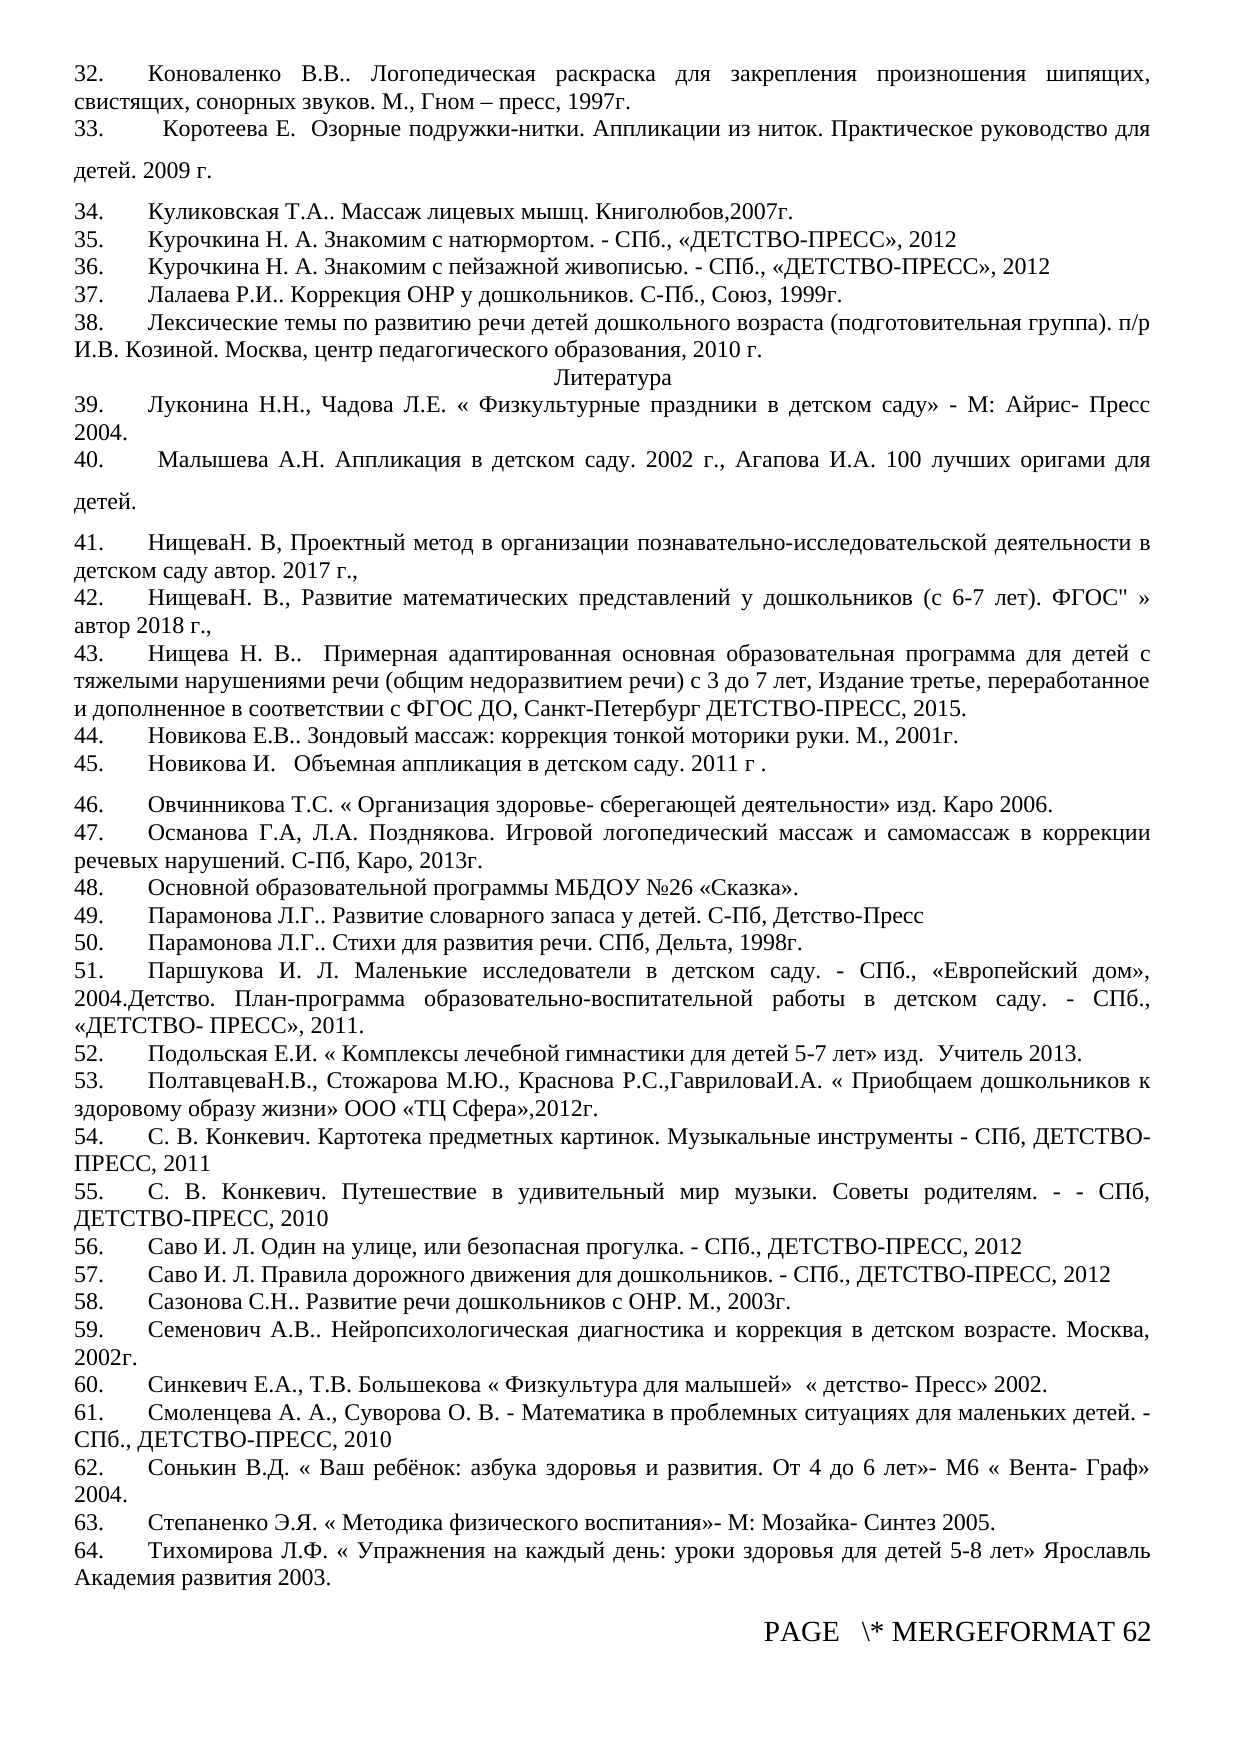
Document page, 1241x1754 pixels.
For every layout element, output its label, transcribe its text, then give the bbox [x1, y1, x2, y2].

list НищеваН. В., Развитие математических представлений у дошкольников (с 6-7 лет). ФГОС" » автор 2018 г., [74, 583, 1152, 639]
list Степаненко Э.Я. « Методика физического воспитания»- М: Мозайка- Синтез 2005. [74, 1508, 1152, 1536]
list Парамонова Л.Г.. Стихи для развития речи. СПб, Дельта, 1998г. [74, 928, 1152, 956]
list Новикова И. Объемная аппликация в детском саду. 2011 г . [74, 749, 1152, 777]
list Османова Г.А, Л.А. Позднякова. Игровой логопедический массаж и самомассаж в коррекции речевых нарушений. С-Пб, Каро, 2013г. [74, 818, 1152, 873]
list Новикова Е.В.. Зондовый массаж: коррекция тонкой моторики руки. М., 2001г. [74, 721, 1152, 749]
list Семенович А.В.. Нейропсихологическая диагностика и коррекция в детском возрасте. Москва, 2002г. [74, 1315, 1152, 1370]
list Нищева Н. В.. Примерная адаптированная основная образовательная программа для детей с тяжелыми нарушениями речи (общим недоразвитием речи) с 3 до 7 лет, Издание третье, переработанное и дополненное в соответствии с ФГОС ДО, Санкт-Петербург ДЕТСТВО-ПРЕСС, 2015. [74, 639, 1152, 721]
list НищеваН. В, Проектный метод в организации познавательно-исследовательской деятельности в детском саду автор. 2017 г., [74, 528, 1152, 583]
list Лалаева Р.И.. Коррекция ОНР у дошкольников. С-Пб., Союз, 1999г. [74, 280, 1152, 307]
list Коротеева Е. Озорные подружки-нитки. Аппликации из ниток. Практическое руководство для детей. 2009 г. [74, 114, 1152, 183]
list Смоленцева А. А., Суворова О. В. - Математика в проблемных ситуациях для маленьких детей. - СПб., ДЕТСТВО-ПРЕСС, 2010 [74, 1398, 1152, 1453]
list Куликовская Т.А.. Массаж лицевых мышц. Книголюбов,2007г. [74, 197, 1152, 225]
list Паршукова И. Л. Маленькие исследователи в детском саду. - СПб., «Европейский дом», 2004.Детство. План-программа образовательно-воспитательной работы в детском саду. - СПб., «ДЕТСТВО- ПРЕСС», 2011. [74, 956, 1152, 1039]
list Лексические темы по развитию речи детей дошкольного возраста (подготовительная группа). п/р И.В. Козиной. Москва, центр педагогического образования, 2010 г. [74, 307, 1152, 363]
list Синкевич Е.А., Т.В. Большекова « Физкультура для малышей» « детство- Пресс» 2002. [74, 1370, 1152, 1398]
list Подольская Е.И. « Комплексы лечебной гимнастики для детей 5-7 лет» изд. Учитель 2013. [74, 1039, 1152, 1066]
list Курочкина Н. А. Знакомим с натюрмортом. - СПб., «ДЕТСТВО-ПРЕСС», 2012 [74, 225, 1152, 252]
list Коноваленко В.В.. Логопедическая раскраска для закрепления произношения шипящих, свистящих, сонорных звуков. М., Гном – пресс, 1997г. [74, 59, 1152, 114]
list ПолтавцеваН.В., Стожарова М.Ю., Краснова Р.С.,ГавриловаИ.А. « Приобщаем дошкольников к здоровому образу жизни» ООО «ТЦ Сфера»,2012г. [74, 1066, 1152, 1122]
list Основной образовательной программы МБДОУ №26 «Сказка». [74, 873, 1152, 901]
list Парамонова Л.Г.. Развитие словарного запаса у детей. С-Пб, Детство-Пресс [74, 901, 1152, 928]
list Овчинникова Т.С. « Организация здоровье- сберегающей деятельности» изд. Каро 2006. [74, 790, 1152, 818]
list Малышева А.Н. Аппликация в детском саду. 2002 г., Агапова И.А. 100 лучших оригами для детей. [74, 446, 1152, 514]
list Сазонова С.Н.. Развитие речи дошкольников с ОНР. М., 2003г. [74, 1287, 1152, 1315]
list Курочкина Н. А. Знакомим с пейзажной живописью. - СПб., «ДЕТСТВО-ПРЕСС», 2012 [74, 252, 1152, 280]
list С. В. Конкевич. Картотека предметных картинок. Музыкальные инструменты - СПб, ДЕТСТВО-ПРЕСС, 2011 [74, 1122, 1152, 1177]
list Саво И. Л. Один на улице, или безопасная прогулка. - СПб., ДЕТСТВО-ПРЕСС, 2012 [74, 1232, 1152, 1260]
list Саво И. Л. Правила дорожного движения для дошкольников. - СПб., ДЕТСТВО-ПРЕСС, 2012 [74, 1260, 1152, 1287]
list С. В. Конкевич. Путешествие в удивительный мир музыки. Советы родителям. - - СПб, ДЕТСТВО-ПРЕСС, 2010 [74, 1177, 1152, 1232]
list Тихомирова Л.Ф. « Упражнения на каждый день: уроки здоровья для детей 5-8 лет» Ярославль Академия развития 2003. [74, 1536, 1152, 1591]
text Литература [74, 363, 1152, 390]
list Сонькин В.Д. « Ваш ребёнок: азбука здоровья и развития. От 4 до 6 лет»- М6 « Вента- Граф» 2004. [74, 1453, 1152, 1508]
list Луконина Н.Н., Чадова Л.Е. « Физкультурные праздники в детском саду» - М: Айрис- Пресс 2004. [74, 390, 1152, 446]
